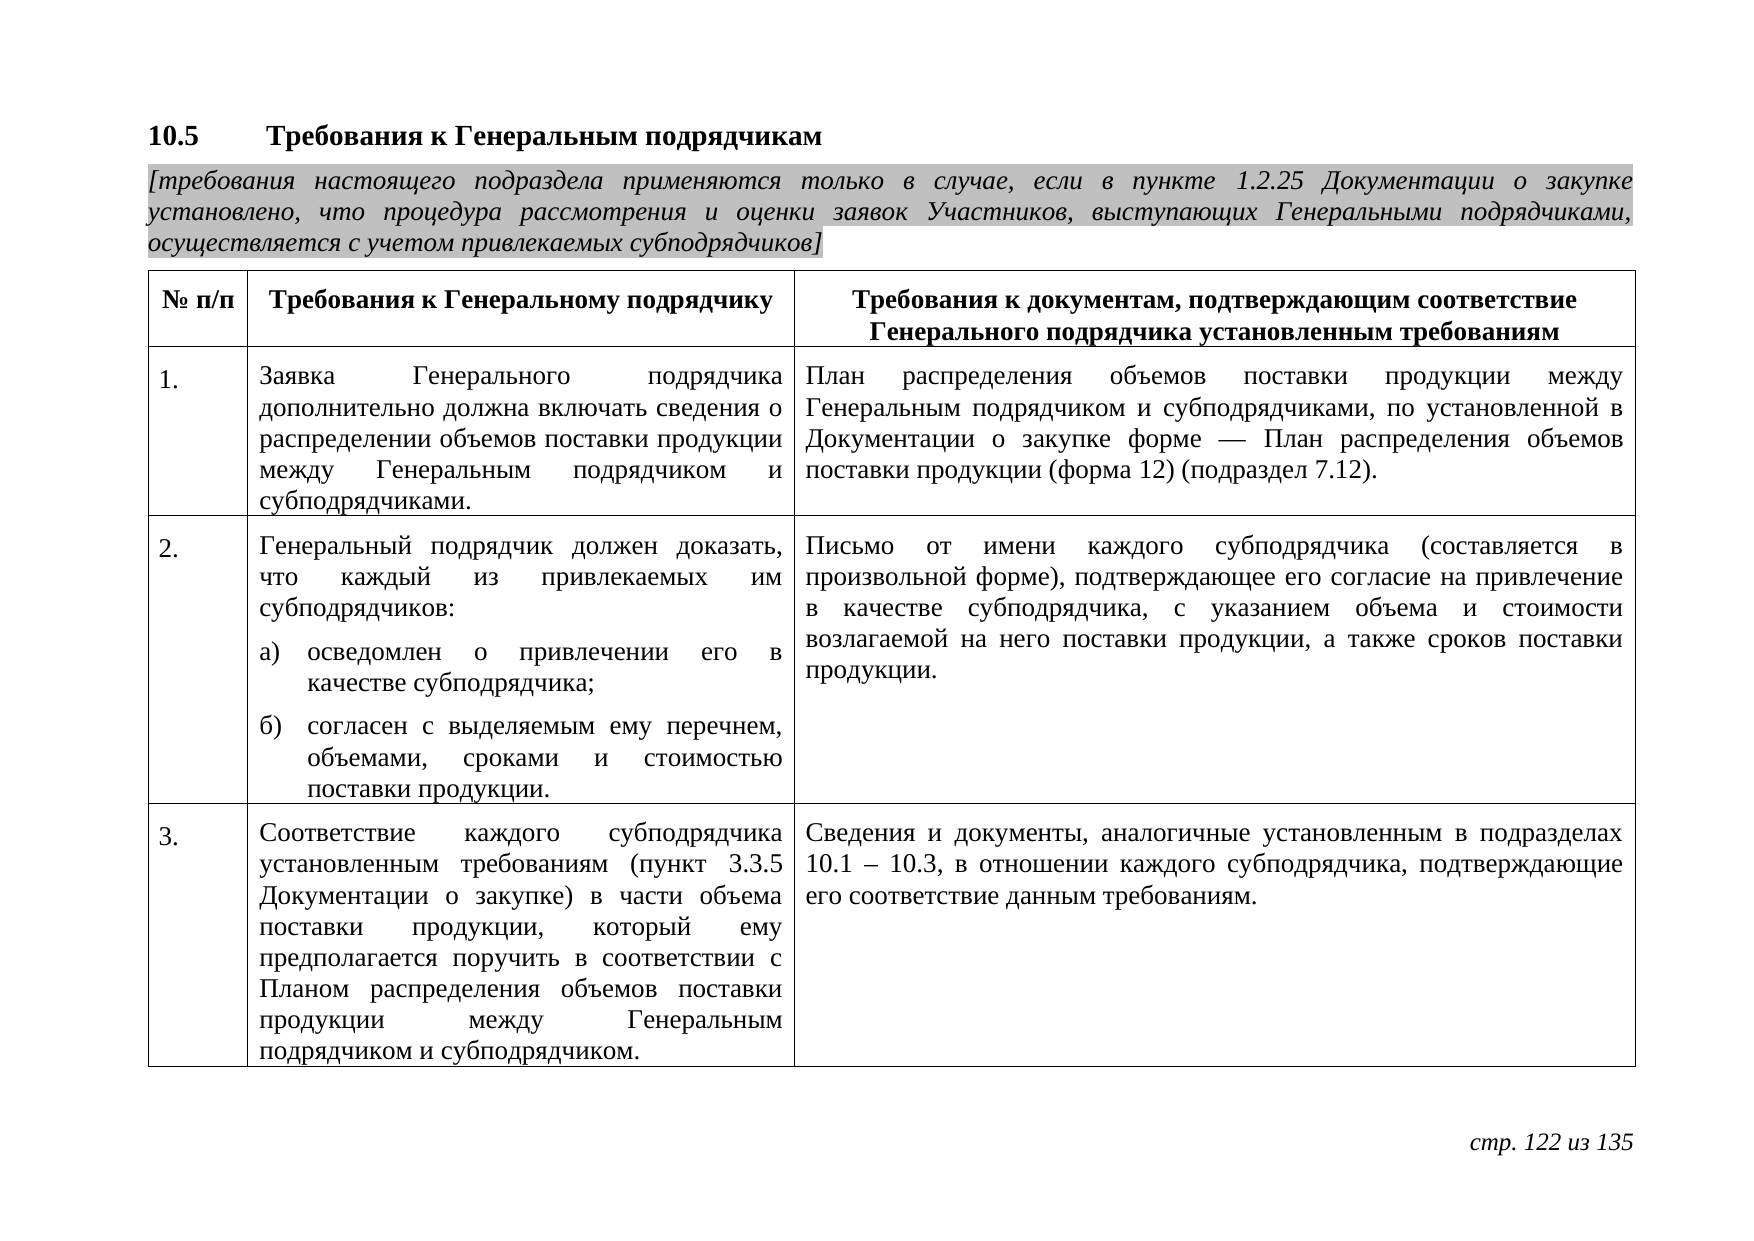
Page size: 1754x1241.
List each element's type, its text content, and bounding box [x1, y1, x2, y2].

table_cell План распределения объемов поставки продукции между Генеральным подрядчиком и субподрядчиками, по установленной в Документации о закупке форме — План распределения объемов поставки продукции (форма 12) (подраздел 7.12). [795, 347, 1635, 515]
table_cell Соответствие каждого субподрядчика установленным требованиям (пункт 3.3.5 Документации о закупке) в части объема поставки продукции, который ему предполагается поручить в соответствии с Планом распределения объемов поставки продукции между Генеральным подрядчиком и субподрядчиком. [248, 804, 794, 1066]
table_header Требования к Генеральному подрядчику [248, 271, 794, 346]
table_cell Письмо от имени каждого субподрядчика (составляется в произвольной форме), подтверждающее его согласие на привлечение в качестве субподрядчика, с указанием объема и стоимости возлагаемой на него поставки продукции, а также сроков поставки продукции. [795, 516, 1635, 803]
table_cell [149, 804, 247, 1066]
table_header № п/п [149, 271, 247, 346]
table_cell [149, 516, 247, 803]
subtitle Требования к Генеральным подрядчикам [148, 118, 1636, 152]
table_cell Сведения и документы, аналогичные установленным в подразделах 10.1 – 10.3, в отношении каждого субподрядчика, подтверждающие его соответствие данным требованиям. [795, 804, 1635, 1066]
table_cell [149, 347, 247, 515]
table_cell Генеральный подрядчик должен доказать, что каждый из привлекаемых им субподрядчиков: осведомлен о привлечении его в качестве субподрядчика; согласен с выделяемым ему перечнем, объемами, сроками и стоимостью поставки продукции. [248, 516, 794, 803]
text [требования настоящего подраздела применяются только в случае, если в пункте 1.2.25 Документации о закупке установлено, что процедура рассмотрения и оценки заявок Участников, выступающих Генеральными подрядчиками, осуществляется с учетом привлекаемых субподрядчиков] [823, 164, 1636, 258]
table_cell Заявка Генерального подрядчика дополнительно должна включать сведения о распределении объемов поставки продукции между Генеральным подрядчиком и субподрядчиками. [248, 347, 794, 515]
table_header Требования к документам, подтверждающим соответствие Генерального подрядчика установленным требованиям [795, 271, 1635, 346]
